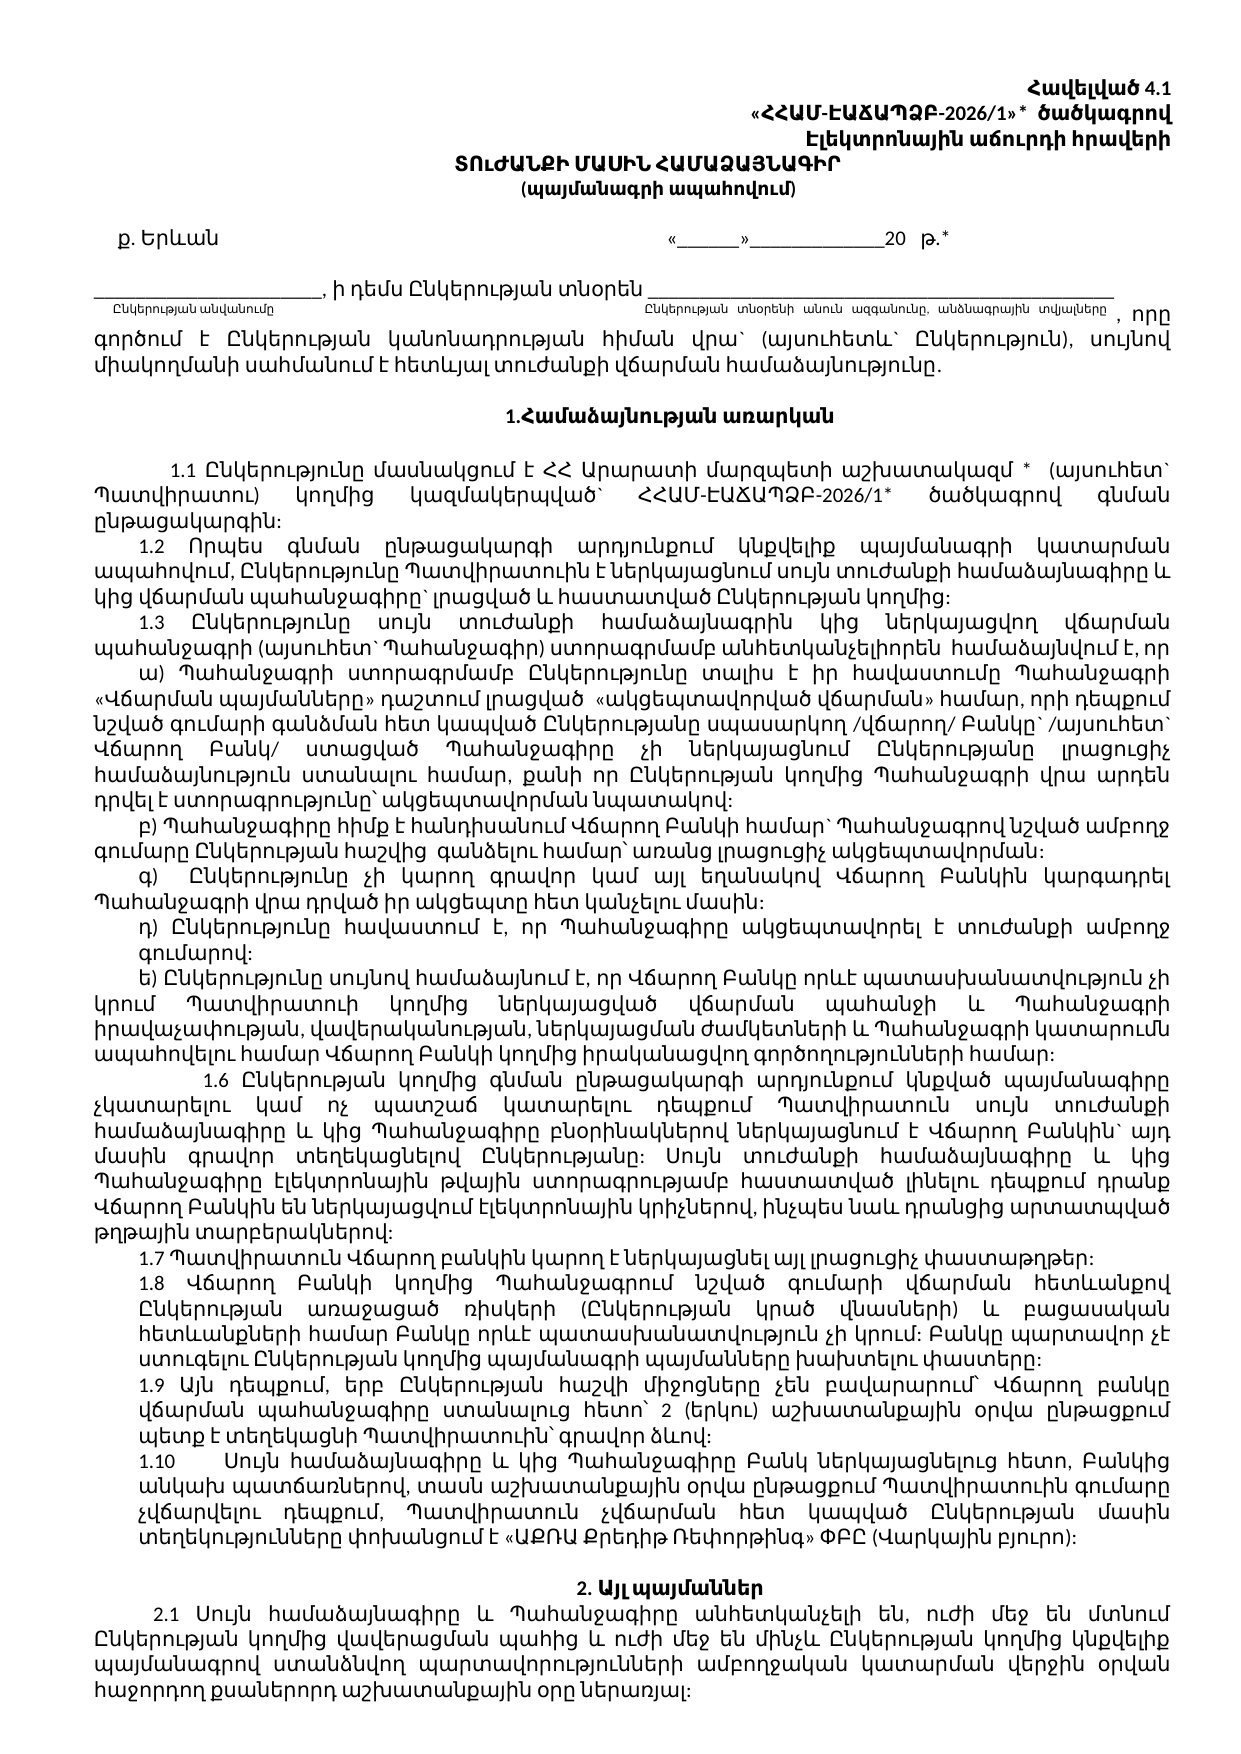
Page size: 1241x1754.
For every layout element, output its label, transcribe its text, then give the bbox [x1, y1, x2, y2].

text ______________________, ի դեմս Ընկերության տնօրեն _____________________________________________ [94, 276, 1171, 301]
text 1.1 Ընկերությունը մասնակցում է ՀՀ Արարատի մարզպետի աշխատակազմ * (այսուհետ` Պատվիրատու) կողմից կազմակերպված` ՀՀԱՄ-ԷԱՃԱՊՁԲ-2026/1* ծածկագրով գնման ընթացակարգին: [94, 457, 1171, 533]
text 2.1 Սույն համաձայնագիրը և Պահանջագիրը անհետկանչելի են, ուժի մեջ են մտնում Ընկերության կողմից վավերացման պահից և ուժի մեջ են մինչև Ընկերության կողմից կնքվելիք պայմանագրով ստանձնվող պարտավորությունների ամբողջական կատարման վերջին օրվան հաջորդող քսաներորդ աշխատանքային օրը ներառյալ: [94, 1601, 1171, 1702]
text ՏՈւԺԱՆՔԻ ՄԱՍԻՆ ՀԱՄԱՁԱՅՆԱԳԻՐ [94, 151, 1171, 177]
text 1.7 Պատվիրատուն Վճարող բանկին կարող է ներկայացնել այլ լրացուցիչ փաստաթղթեր: [138, 1245, 1171, 1270]
text 2. Այլ պայմաններ [169, 1575, 1171, 1601]
text 1.8 Վճարող Բանկի կողմից Պահանջագրում նշված գումարի վճարման հետևանքով Ընկերության առաջացած ռիսկերի (Ընկերության կրած վնասների) և բացասական հետևանքների համար Բանկը որևէ պատասխանատվություն չի կրում: Բանկը պարտավոր չէ ստուգելու Ընկերության կողմից պայմանագրի պայմանները խախտելու փաստերը: [138, 1270, 1171, 1372]
text դ) Ընկերությունը հավաստում է, որ Պահանջագիրը ակցեպտավորել է տուժանքի ամբողջ գումարով: [138, 914, 1171, 965]
text (պայմանագրի ապահովում) [94, 177, 1171, 199]
text գ) Ընկերությունը չի կարող գրավոր կամ այլ եղանակով Վճարող Բանկին կարգադրել Պահանջագրի վրա դրված իր ակցեպտը հետ կանչելու մասին: [94, 864, 1171, 914]
text ա) Պահանջագրի ստորագրմամբ Ընկերությունը տալիս է իր հավաստումը Պահանջագրի «Վճարման պայմանները» դաշտում լրացված «ակցեպտավորված վճարման» համար, որի դեպքում նշված գումարի գանձման հետ կապված Ընկերությանը սպասարկող /վճարող/ Բանկը` /այսուհետ` Վճարող Բանկ/ ստացված Պահանջագիրը չի ներկայացնում Ընկերությանը լրացուցիչ համաձայնություն ստանալու համար, քանի որ Ընկերության կողմից Պահանջագրի վրա արդեն դրվել է ստորագրությունը՝ ակցեպտավորման նպատակով: [94, 660, 1171, 813]
text ք. Երևան «______»_____________20 թ.* [94, 225, 1171, 250]
text ե) Ընկերությունը սույնով համաձայնում է, որ Վճարող Բանկը որևէ պատասխանատվություն չի կրում Պատվիրատուի կողմից ներկայացված վճարման պահանջի և Պահանջագրի իրավաչափության, վավերականության, ներկայացման ժամկետների և Պահանջագրի կատարումն ապահովելու համար Վճարող Բանկի կողմից իրականացվող գործողությունների համար: [94, 965, 1171, 1067]
text 1.6 Ընկերության կողմից գնման ընթացակարգի արդյունքում կնքված պայմանագիրը չկատարելու կամ ոչ պատշաճ կատարելու դեպքում Պատվիրատուն սույն տուժանքի համաձայնագիրը և կից Պահանջագիրը բնօրինակներով ներկայացնում է Վճարող Բանկին` այդ մասին գրավոր տեղեկացնելով Ընկերությանը: Սույն տուժանքի համաձայնագիրը և կից Պահանջագիրը էլեկտրոնային թվային ստորագրությամբ հաստատված լինելու դեպքում դրանք Վճարող Բանկին են ներկայացվում էլեկտրոնային կրիչներով, ինչպես նաև դրանցից արտատպված թղթային տարբերակներով: [94, 1067, 1171, 1245]
text «ՀՀԱՄ-ԷԱՃԱՊՁԲ-2026/1»* ծածկագրով [94, 100, 1171, 126]
text 1.9 Այն դեպքում, երբ Ընկերության հաշվի միջոցները չեն բավարարում՝ Վճարող բանկը վճարման պահանջագիրը ստանալուց հետո՝ 2 (երկու) աշխատանքային օրվա ընթացքում պետք է տեղեկացնի Պատվիրատուին՝ գրավոր ձևով: [138, 1372, 1171, 1448]
text 1.3 Ընկերությունը սույն տուժանքի համաձայնագրին կից ներկայացվող վճարման պահանջագրի (այսուհետ` Պահանջագիր) ստորագրմամբ անհետկանչելիորեն համաձայնվում է, որ [94, 609, 1171, 660]
text Հավելված 4.1 [94, 75, 1171, 100]
text Ընկերության անվանումը Ընկերության տնօրենի անուն ազգանունը, անձնագրային տվյալները , որը գործում է Ընկերության կանոնադրության հիման վրա` (այսուհետև` Ընկերություն), սույնով միակողմանի սահմանում է հետևյալ տուժանքի վճարման համաձայնությունը. [94, 301, 1171, 377]
text 1.Համաձայնության առարկան [169, 403, 1171, 428]
text 1.10 Սույն համաձայնագիրը և կից Պահանջագիրը Բանկ ներկայացնելուց հետո, Բանկից անկախ պատճառներով, տասն աշխատանքային օրվա ընթացքում Պատվիրատուին գումարը չվճարվելու դեպքում, Պատվիրատուն չվճարման հետ կապված Ընկերության մասին տեղեկությունները փոխանցում է «ԱՔՌԱ Քրեդիթ Ռեփորթինգ» ՓԲԸ (Վարկային բյուրո): [138, 1448, 1171, 1550]
text 1.2 Որպես գնման ընթացակարգի արդյունքում կնքվելիք պայմանագրի կատարման ապահովում, Ընկերությունը Պատվիրատուին է ներկայացնում սույն տուժանքի համաձայնագիրը և կից վճարման պահանջագիրը` լրացված և հաստատված Ընկերության կողմից: [94, 533, 1171, 609]
text Էլեկտրոնային աճուրդի հրավերի [94, 126, 1171, 151]
text բ) Պահանջագիրը հիմք է հանդիսանում Վճարող Բանկի համար` Պահանջագրով նշված ամբողջ գումարը Ընկերության հաշվից գանձելու համար՝ առանց լրացուցիչ ակցեպտավորման: [94, 813, 1171, 864]
